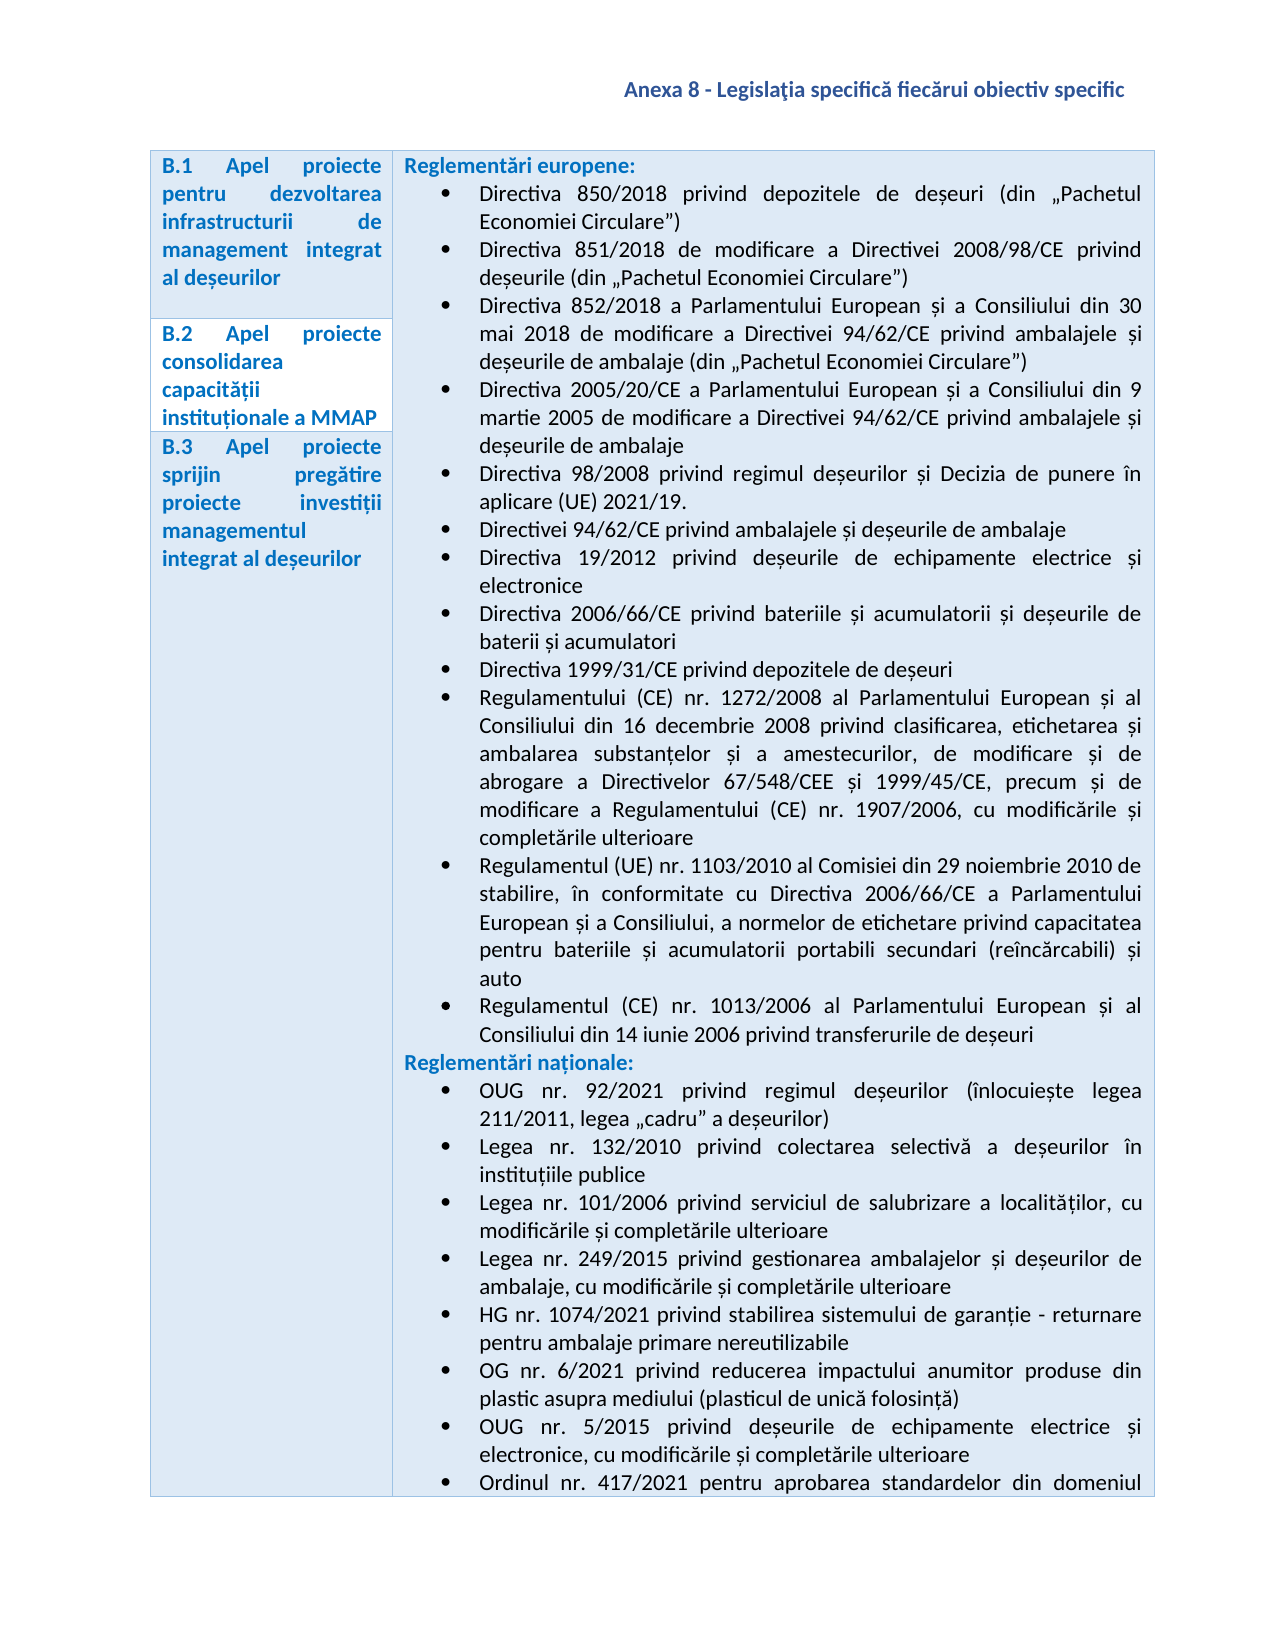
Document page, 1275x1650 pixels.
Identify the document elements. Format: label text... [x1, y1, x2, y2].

table_cell B.2 Apel proiecte consolidarea capacității instituționale a MMAP [151, 319, 392, 431]
table_cell B.1 Apel proiecte pentru dezvoltarea infrastructurii de management integrat al deșeurilor [151, 151, 392, 318]
table_cell Reglementări europene: Directiva 850/2018 privind depozitele de deșeuri (din „Pachetul Economiei Circulare”) Directiva 851/2018 de modificare a Directivei 2008/98/CE privind deșeurile (din „Pachetul Economiei Circulare”) Directiva 852/2018 a Parlamentului European şi a Consiliului din 30 mai 2018 de modificare a Directivei 94/62/CE privind ambalajele şi deşeurile de ambalaje (din „Pachetul Economiei Circulare”) Directiva 2005/20/CE a Parlamentului European și a Consiliului din 9 martie 2005 de modificare a Directivei 94/62/CE privind ambalajele și deșeurile de ambalaje Directiva 98/2008 privind regimul deșeurilor și Decizia de punere în aplicare (UE) 2021/19. Directivei 94/62/CE privind ambalajele și deșeurile de ambalaje Directiva 19/2012 privind deșeurile de echipamente electrice și electronice Directiva 2006/66/CE privind bateriile și acumulatorii și deșeurile de baterii și acumulatori Directiva 1999/31/CE privind depozitele de deșeuri Regulamentului (CE) nr. 1272/2008 al Parlamentului European și al Consiliului din 16 decembrie 2008 privind clasificarea, etichetarea și ambalarea substanțelor și a amestecurilor, de modificare și de abrogare a Directivelor 67/548/CEE și 1999/45/CE, precum și de modificare a Regulamentului (CE) nr. 1907/2006, cu modificările și completările ulterioare Regulamentul (UE) nr. 1103/2010 al Comisiei din 29 noiembrie 2010 de stabilire, în conformitate cu Directiva 2006/66/CE a Parlamentului European și a Consiliului, a normelor de etichetare privind capacitatea pentru bateriile și acumulatorii portabili secundari (reîncărcabili) și auto Regulamentul (CE) nr. 1013/2006 al Parlamentului European și al Consiliului din 14 iunie 2006 privind transferurile de deșeuri Reglementări naționale: OUG nr. 92/2021 privind regimul deșeurilor (înlocuiește legea 211/2011, legea „cadru” a deșeurilor) Legea nr. 132/2010 privind colectarea selectivă a deşeurilor în instituţiile publice Legea nr. 101/2006 privind serviciul de salubrizare a localităţilor, cu modificările și completările ulterioare Legea nr. 249/2015 privind gestionarea ambalajelor şi deşeurilor de ambalaje, cu modificările și completările ulterioare HG nr. 1074/2021 privind stabilirea sistemului de garanție - returnare pentru ambalaje primare nereutilizabile OG nr. 6/2021 privind reducerea impactului anumitor produse din plastic asupra mediului (plasticul de unică folosință) OUG nr. 5/2015 privind deșeurile de echipamente electrice și electronice, cu modificările și completările ulterioare Ordinul nr. 417/2021 pentru aprobarea standardelor din domeniul tratării, inclusiv valorificării, reciclării şi pregătirii pentru reutilizare a deşeurilor de echipamente electrice şi electronice Ordinul nr. 1494/846/2016 pentru acordarea licenţei de operare a organizaţiilor colective şi de aprobare a planului de operare pentru producătorii care îşi îndeplinesc în mod individual obligaţiile, pentru gestionarea deşeurilor de echipamente electrice şi electronice, cu modificările și completările ulterioare HG nr. 1132/2008 privind deșeurile de baterii și acumulatori, cu modificările și completările ulterioare Ordinul nr. 2743/2011 - autorizare organizații colective de gestionare a deșeurilor din baterii, cu modificările și completările ulterioare HG nr. 1061/2008 privind transportul deșeurilor periculoase și nepericuloase pe teritoriul României HG nr. 856/2002 privind evidența gestiunii deșeurilor și pentru aprobarea listei cuprinzând deșeurile, cu modificările și completările ulterioare Ordinul nr. 1271/2018 privind înregistrarea colectorilor la UAT-uri (unități administrativ teritoriale) Legea nr. 51/2006 a serviciilor comunitare de utilităţi publice, cu modificările și completările ulterioare OUG nr. 195/2005 privind protecţia mediului, cu modificările și completările ulterioare HG nr. 788/2007 privind stabilirea unor măsuri pentru aplicarea Regulamentului UE nr. 1.013/2006 privind transferul de deşeuri, cu modificările și completările ulterioare Legea nr. 181/2020 privind gestionarea deşeurilor nepericuloase compostabile Documente programatice (Programe, Strategii, Planuri): Pactul verde Planul National de Gestionare a Deseurilor și planurile județene, inclusiv cel al municipiului București [393, 151, 1154, 1496]
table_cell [151, 432, 392, 1496]
